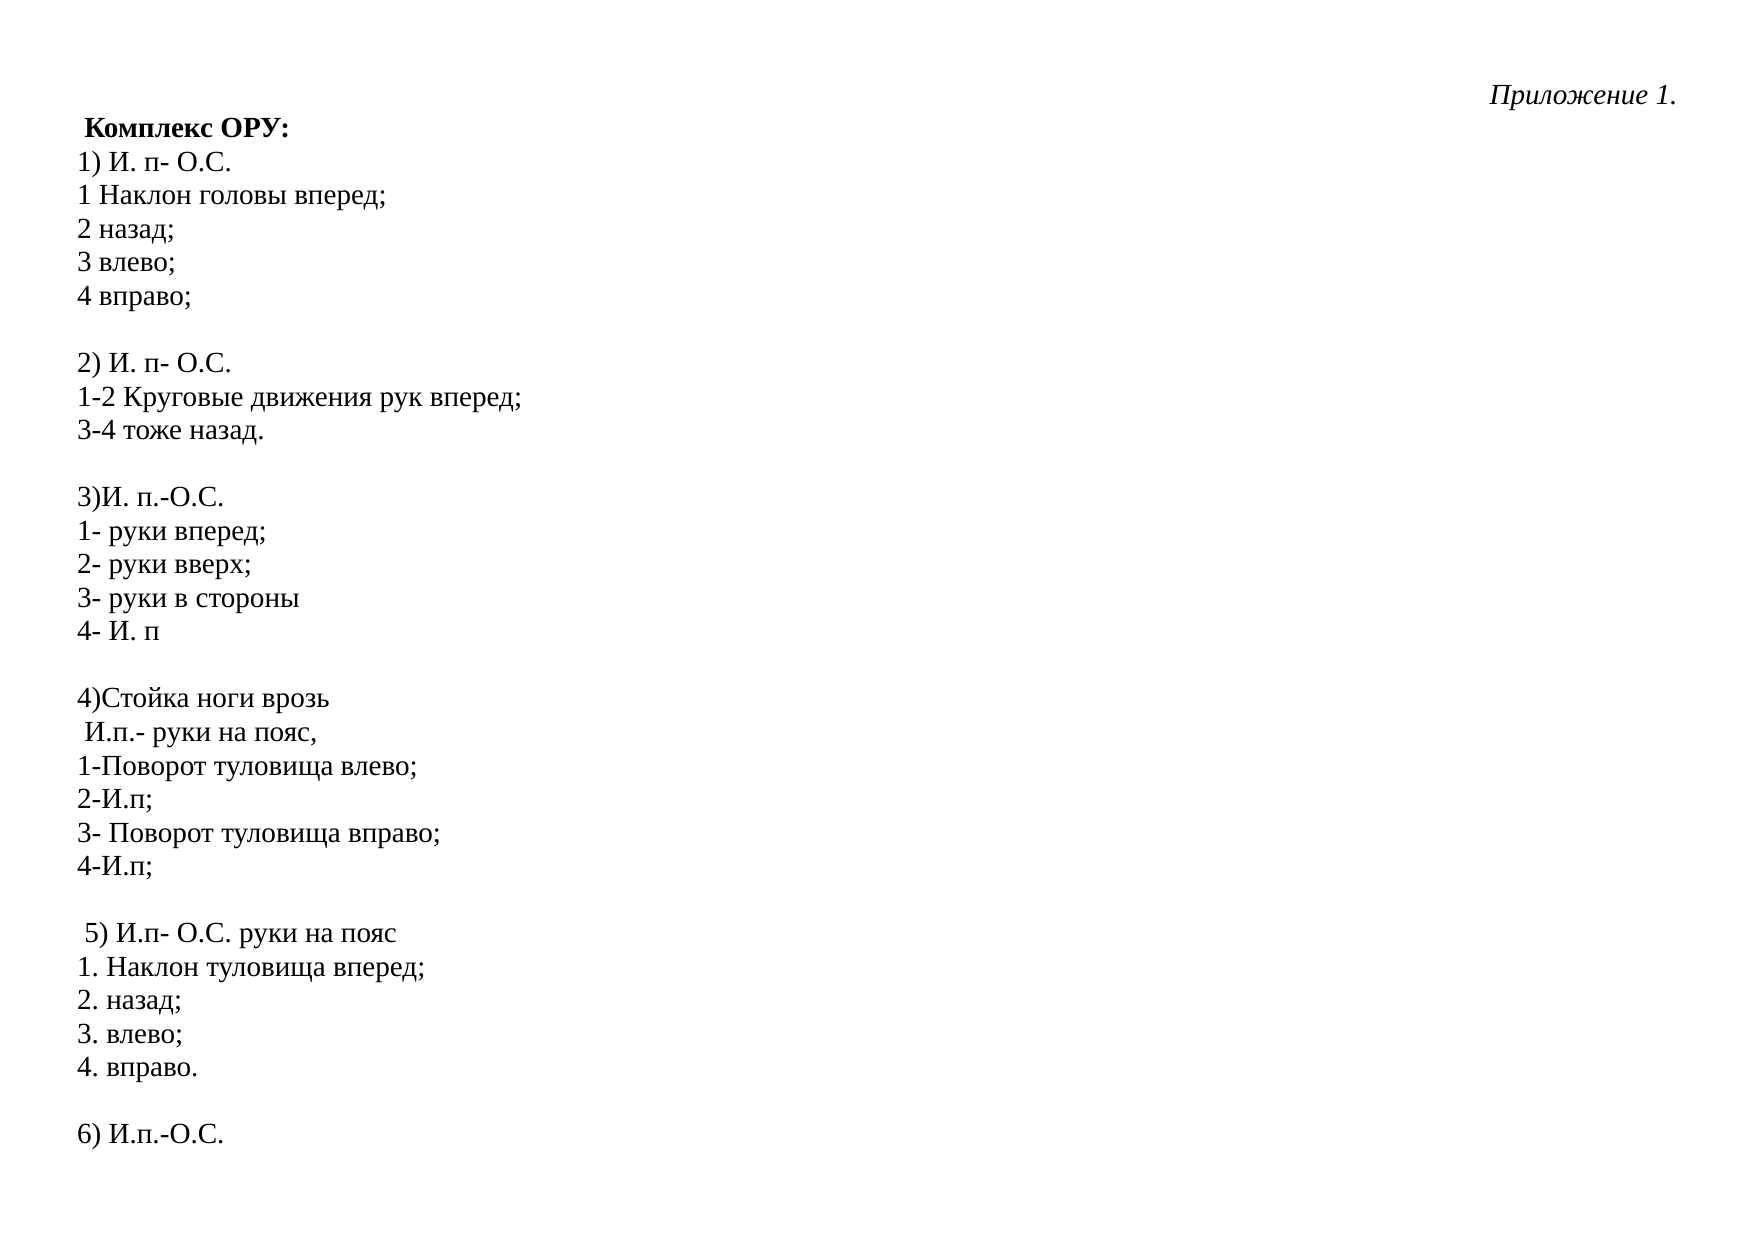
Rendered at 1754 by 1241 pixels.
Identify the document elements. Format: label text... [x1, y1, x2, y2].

text 2) И. п- О.С. [77, 345, 1677, 379]
text 3- руки в стороны [77, 580, 1677, 613]
text 1- руки вперед; [77, 513, 1677, 546]
text 3- Поворот туловища вправо; [77, 815, 1677, 848]
text Комплекс ОРУ: [77, 110, 1677, 144]
text 6) И.п.-О.С. [77, 1117, 1677, 1150]
text 2-И.п; [77, 781, 1677, 815]
text 2- руки вверх; [77, 546, 1677, 580]
text 4-И.п; [77, 848, 1677, 882]
text 4)Стойка ноги врозь [77, 681, 1677, 714]
text 3 влево; [77, 244, 1677, 278]
text 4 вправо; [77, 278, 1677, 312]
text 3-4 тоже назад. [77, 412, 1677, 446]
text 2. назад; [77, 982, 1677, 1016]
text Приложение 1. [77, 77, 1677, 110]
text 1. Наклон туловища вперед; [77, 949, 1677, 982]
text 1-Поворот туловища влево; [77, 748, 1677, 781]
text 5) И.п- О.С. руки на пояс [77, 915, 1677, 949]
text 2 назад; [77, 211, 1677, 244]
text 3. влево; [77, 1016, 1677, 1049]
text 4- И. п [77, 613, 1677, 647]
text И.п.- руки на пояс, [77, 714, 1677, 748]
text 1-2 Круговые движения рук вперед; [77, 379, 1677, 412]
text 1) И. п- О.С. [77, 144, 1677, 177]
text 1 Наклон головы вперед; [77, 177, 1677, 211]
text 4. вправо. [77, 1049, 1677, 1083]
text 3)И. п.-О.С. [77, 479, 1677, 513]
